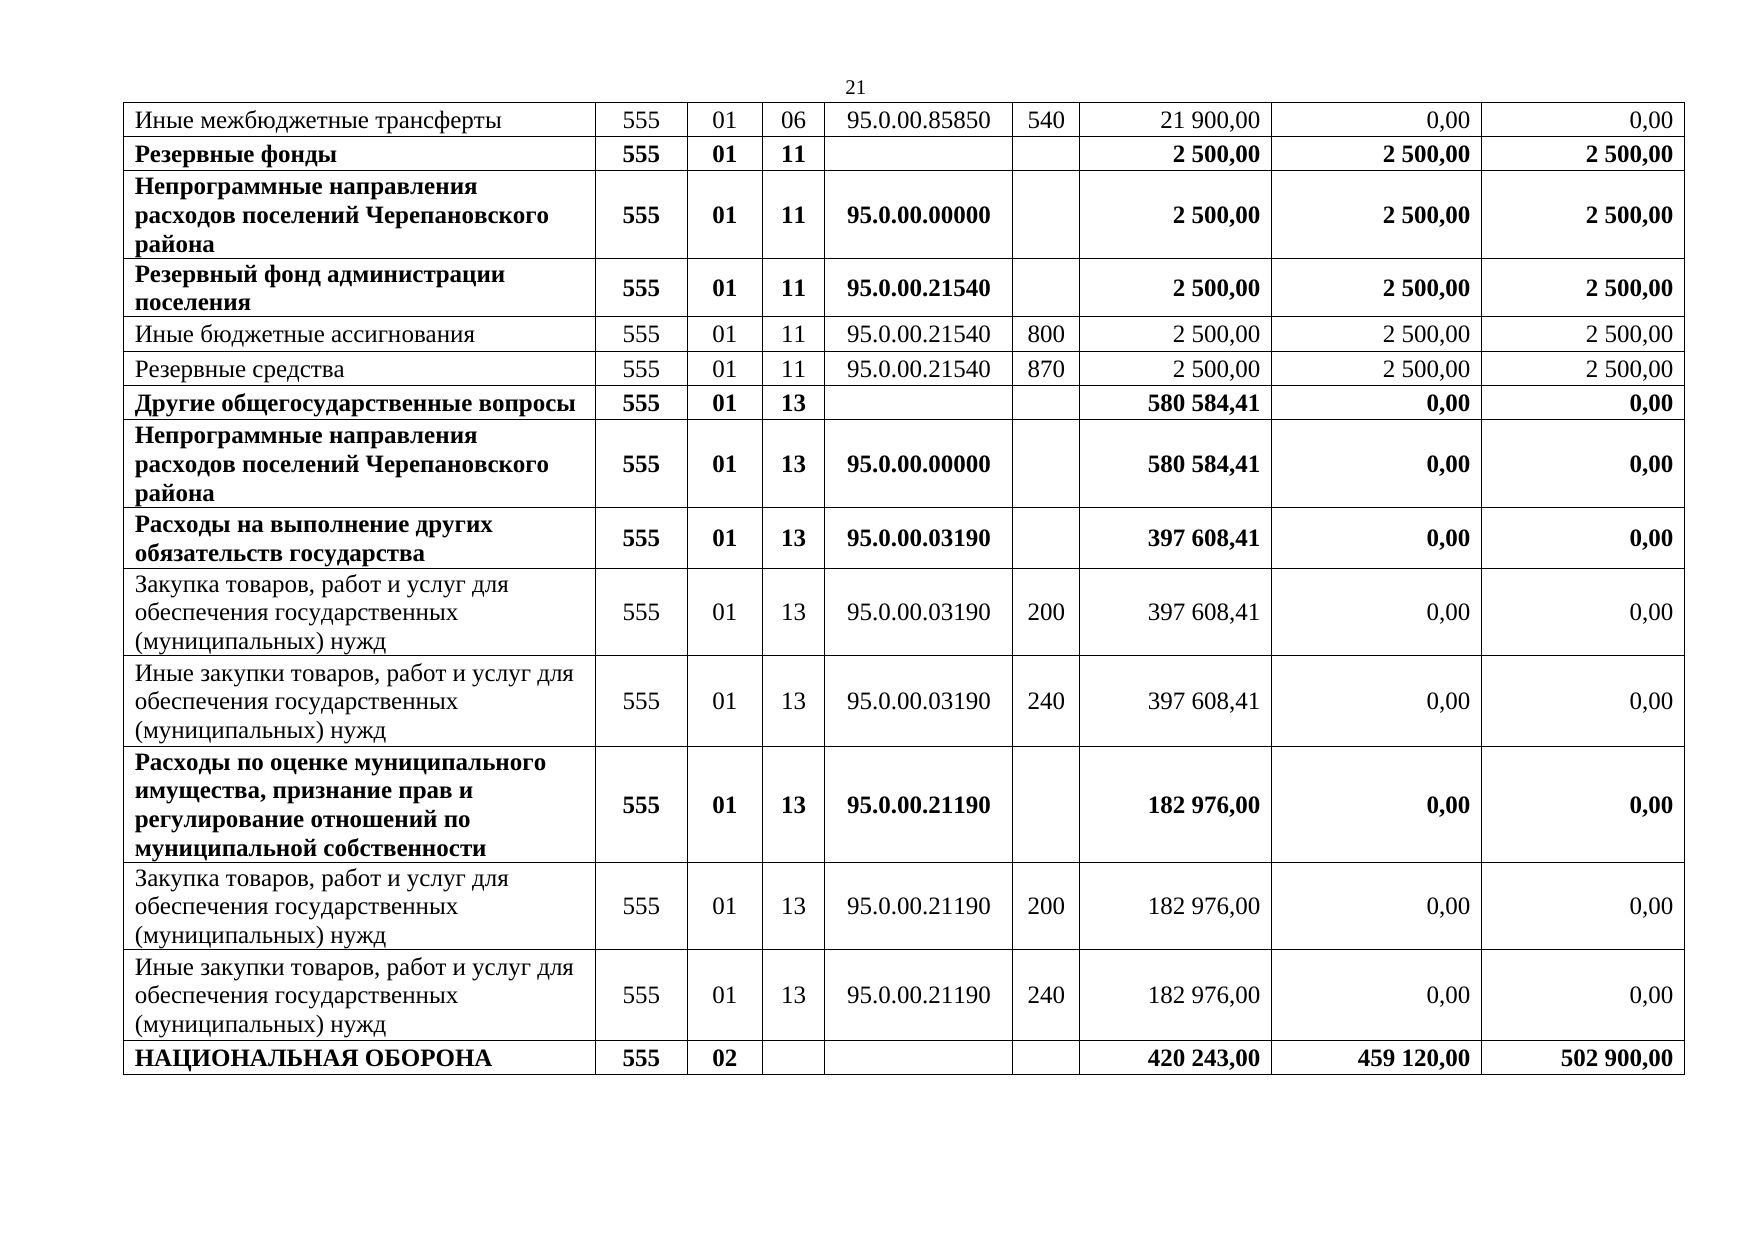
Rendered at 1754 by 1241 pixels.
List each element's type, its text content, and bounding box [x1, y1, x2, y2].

table_cell 11 [763, 171, 824, 258]
table_cell 555 [596, 508, 687, 568]
table_cell 555 [596, 386, 687, 419]
table_cell 01 [688, 137, 762, 170]
table_cell 13 [763, 420, 824, 507]
table_cell [1013, 1041, 1079, 1074]
table_cell 2 500,00 [1482, 259, 1684, 316]
table_cell 95.0.00.03190 [825, 569, 1012, 655]
table_cell 0,00 [1272, 863, 1481, 949]
table_cell 01 [688, 171, 762, 258]
table_cell 555 [596, 317, 687, 351]
table_cell 182 976,00 [1080, 747, 1271, 862]
table_cell 580 584,41 [1080, 386, 1271, 419]
table_cell 555 [596, 569, 687, 655]
table_cell 240 [1013, 656, 1079, 746]
table_cell 0,00 [1482, 103, 1684, 136]
table_cell 0,00 [1272, 508, 1481, 568]
table_cell 555 [596, 171, 687, 258]
table_cell 0,00 [1272, 656, 1481, 746]
table_cell 95.0.00.21540 [825, 352, 1012, 385]
table_cell 95.0.00.00000 [825, 420, 1012, 507]
table_cell 01 [688, 386, 762, 419]
table_cell 0,00 [1482, 656, 1684, 746]
table_cell 01 [688, 569, 762, 655]
table_cell 800 [1013, 317, 1079, 351]
table_cell 2 500,00 [1272, 352, 1481, 385]
table_cell 95.0.00.03190 [825, 508, 1012, 568]
table_cell 01 [688, 508, 762, 568]
table_cell Расходы на выполнение других обязательств государства [124, 508, 595, 568]
table_cell 2 500,00 [1482, 352, 1684, 385]
table_cell 0,00 [1482, 569, 1684, 655]
table_cell 0,00 [1482, 747, 1684, 862]
table_cell [1013, 259, 1079, 316]
table_cell 11 [763, 317, 824, 351]
table_cell [825, 386, 1012, 419]
table_cell [1013, 747, 1079, 862]
table_cell 2 500,00 [1080, 137, 1271, 170]
table_cell 21 900,00 [1080, 103, 1271, 136]
table_cell [1013, 171, 1079, 258]
table_cell 06 [763, 103, 824, 136]
table_cell 01 [688, 950, 762, 1039]
table_cell 01 [688, 317, 762, 351]
table_cell 555 [596, 950, 687, 1039]
table_cell 555 [596, 747, 687, 862]
table_cell 95.0.00.21190 [825, 950, 1012, 1039]
table_cell Иные закупки товаров, работ и услуг для обеспечения государственных (муниципальных) нужд [124, 656, 595, 746]
table_cell 870 [1013, 352, 1079, 385]
table_cell 2 500,00 [1482, 137, 1684, 170]
table_cell Непрограммные направления расходов поселений Черепановского района [124, 171, 595, 258]
table_cell 02 [688, 1041, 762, 1074]
table_cell [825, 137, 1012, 170]
table_cell 2 500,00 [1080, 171, 1271, 258]
table_cell 2 500,00 [1272, 137, 1481, 170]
table_cell 0,00 [1482, 950, 1684, 1039]
table_cell [763, 1041, 824, 1074]
table_cell Резервные средства [124, 352, 595, 385]
table_cell 0,00 [1272, 950, 1481, 1039]
table_cell НАЦИОНАЛЬНАЯ ОБОРОНА [124, 1041, 595, 1074]
table_cell [1013, 386, 1079, 419]
table_cell Иные межбюджетные трансферты [124, 103, 595, 136]
table_cell 95.0.00.85850 [825, 103, 1012, 136]
table_cell 01 [688, 103, 762, 136]
table_cell 13 [763, 386, 824, 419]
table_cell 555 [596, 103, 687, 136]
table_cell Расходы по оценке муниципального имущества, признание прав и регулирование отношений по муниципальной собственности [124, 747, 595, 862]
table_cell 0,00 [1272, 420, 1481, 507]
table_cell 95.0.00.03190 [825, 656, 1012, 746]
table_cell 555 [596, 420, 687, 507]
table_cell [1013, 508, 1079, 568]
table_cell 13 [763, 863, 824, 949]
table_cell 2 500,00 [1080, 259, 1271, 316]
table_cell 2 500,00 [1482, 171, 1684, 258]
table_cell 555 [596, 863, 687, 949]
table_cell 0,00 [1482, 863, 1684, 949]
table_cell 0,00 [1272, 386, 1481, 419]
table_cell [1013, 137, 1079, 170]
table_cell 540 [1013, 103, 1079, 136]
table_cell 2 500,00 [1272, 259, 1481, 316]
table_cell Резервный фонд администрации поселения [124, 259, 595, 316]
table_cell 01 [688, 863, 762, 949]
table_cell 397 608,41 [1080, 508, 1271, 568]
table_cell 397 608,41 [1080, 569, 1271, 655]
table_cell 0,00 [1482, 508, 1684, 568]
table_cell 182 976,00 [1080, 863, 1271, 949]
table_cell 13 [763, 656, 824, 746]
table_cell 555 [596, 352, 687, 385]
table_cell 502 900,00 [1482, 1041, 1684, 1074]
table_cell 0,00 [1482, 420, 1684, 507]
table_cell 95.0.00.21540 [825, 259, 1012, 316]
table_cell 0,00 [1272, 747, 1481, 862]
table_cell Непрограммные направления расходов поселений Черепановского района [124, 420, 595, 507]
table_cell 555 [596, 1041, 687, 1074]
table_cell 580 584,41 [1080, 420, 1271, 507]
table_cell 13 [763, 747, 824, 862]
table_cell Закупка товаров, работ и услуг для обеспечения государственных (муниципальных) нужд [124, 863, 595, 949]
table_cell 2 500,00 [1272, 171, 1481, 258]
table_cell 11 [763, 137, 824, 170]
table_cell Иные закупки товаров, работ и услуг для обеспечения государственных (муниципальных) нужд [124, 950, 595, 1039]
table_cell 01 [688, 747, 762, 862]
table_cell 555 [596, 259, 687, 316]
table_cell 0,00 [1482, 386, 1684, 419]
table_cell Иные бюджетные ассигнования [124, 317, 595, 351]
table_cell 2 500,00 [1482, 317, 1684, 351]
table_cell 01 [688, 656, 762, 746]
table_cell 11 [763, 259, 824, 316]
table_cell Закупка товаров, работ и услуг для обеспечения государственных (муниципальных) нужд [124, 569, 595, 655]
table_cell 182 976,00 [1080, 950, 1271, 1039]
table_cell 13 [763, 508, 824, 568]
table_cell 95.0.00.00000 [825, 171, 1012, 258]
table_cell 11 [763, 352, 824, 385]
table_cell 555 [596, 656, 687, 746]
table_cell 0,00 [1272, 103, 1481, 136]
table_cell 01 [688, 259, 762, 316]
table_cell 240 [1013, 950, 1079, 1039]
table_cell 459 120,00 [1272, 1041, 1481, 1074]
table_cell 2 500,00 [1080, 317, 1271, 351]
table_cell 555 [596, 137, 687, 170]
table_cell 01 [688, 352, 762, 385]
table_cell 200 [1013, 863, 1079, 949]
table_cell Резервные фонды [124, 137, 595, 170]
table_cell [1013, 420, 1079, 507]
table_cell 420 243,00 [1080, 1041, 1271, 1074]
table_cell 95.0.00.21190 [825, 747, 1012, 862]
table_cell 95.0.00.21540 [825, 317, 1012, 351]
table_cell Другие общегосударственные вопросы [124, 386, 595, 419]
table_cell 95.0.00.21190 [825, 863, 1012, 949]
table_cell 2 500,00 [1080, 352, 1271, 385]
table_cell 01 [688, 420, 762, 507]
table_cell 13 [763, 950, 824, 1039]
table_cell 13 [763, 569, 824, 655]
table_cell 200 [1013, 569, 1079, 655]
table_cell 397 608,41 [1080, 656, 1271, 746]
table_cell 0,00 [1272, 569, 1481, 655]
table_cell [825, 1041, 1012, 1074]
table_cell 2 500,00 [1272, 317, 1481, 351]
